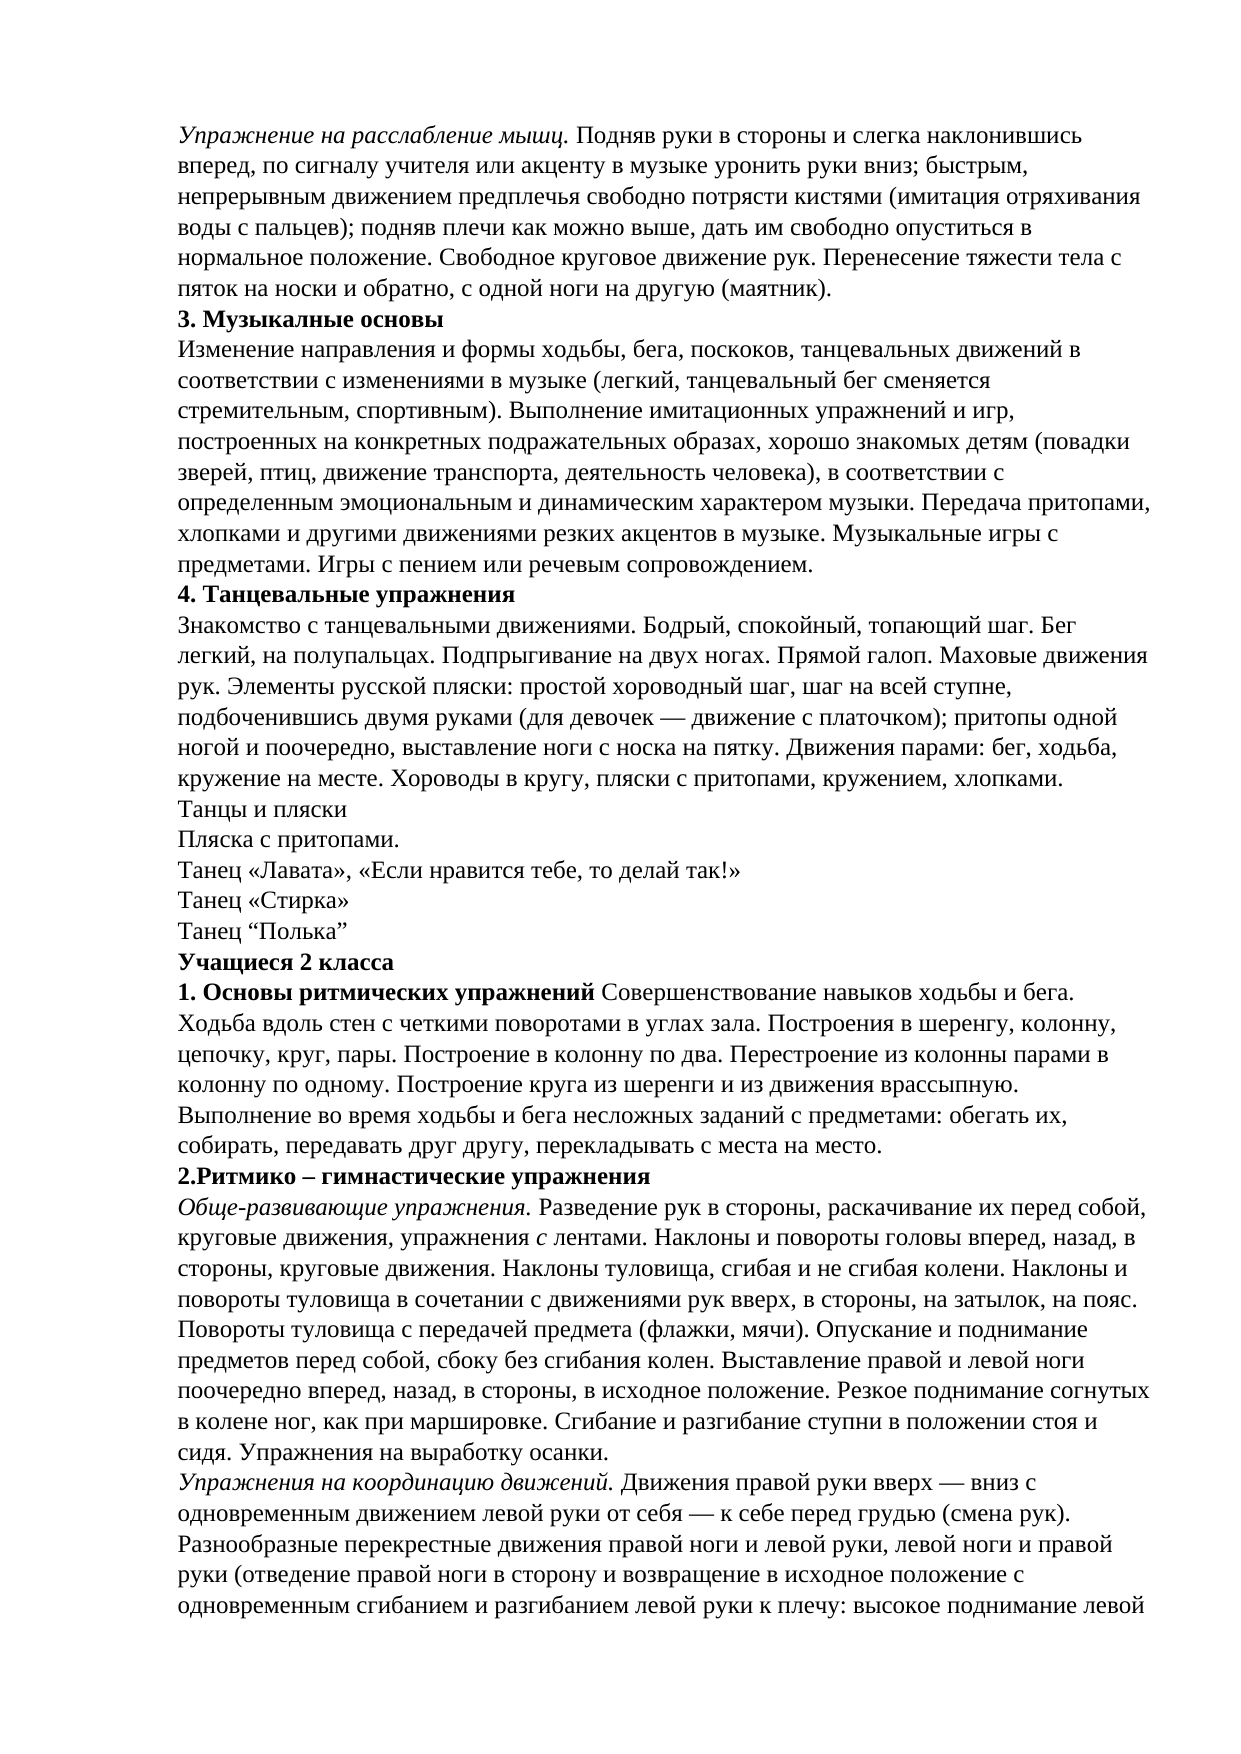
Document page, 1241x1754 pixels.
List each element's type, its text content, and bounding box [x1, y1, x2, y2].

text Обще-развивающие упражнения. Разведение рук в стороны, раскачивание их перед собой, круговые движения, упражнения с лентами. Наклоны и повороты головы вперед, назад, в стороны, круговые движения. Наклоны туловища, сгибая и не сгибая колени. Наклоны и повороты туловища в сочетании с движениями рук вверх, в стороны, на затылок, на пояс. Повороты туловища с передачей предмета (флажки, мячи). Опускание и поднимание предметов перед собой, сбоку без сгибания колен. Выставление правой и левой ноги поочередно вперед, назад, в стороны, в исходное положение. Резкое поднимание согнутых в колене ног, как при маршировке. Сгибание и разгибание ступни в положении стоя и сидя. Упражнения на выработку осанки. [177, 1190, 1152, 1466]
text Изменение направления и формы ходьбы, бега, поскоков, танцевальных движений в соответствии с изменениями в музыке (легкий, танцевальный бег сменяется стремительным, спортивным). Выполнение имитационных упражнений и игр, построенных на конкретных подражательных образах, хорошо знакомых детям (повадки зверей, птиц, движение транспорта, деятельность человека), в соответствии с определенным эмоциональным и динамическим характером музыки. Передача притопами, хлопками и другими движениями резких акцентов в музыке. Музыкальные игры с предметами. Игры с пением или речевым сопровождением. [177, 332, 1152, 577]
text 4. Танцевальные упражнения [177, 577, 1152, 608]
text Танец “Полька” [177, 914, 1152, 945]
text 2.Ритмико – гимнастические упражнения [177, 1159, 1152, 1190]
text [177, 1466, 1152, 1619]
text Танец «Стирка» [177, 884, 1152, 914]
text Знакомство с танцевальными движениями. Бодрый, спокойный, топающий шаг. Бег легкий, на полупальцах. Подпрыгивание на двух ногах. Прямой галоп. Маховые движения рук. Элементы русской пляски: простой хороводный шаг, шаг на всей ступне, подбоченившись двумя руками (для девочек — движение с платочком); притопы одной ногой и поочередно, выставление ноги с носка на пятку. Движения парами: бег, ходьба, кружение на месте. Хороводы в кругу, пляски с притопами, кружением, хлопками. [177, 608, 1152, 792]
text Танцы и пляски [177, 792, 1152, 822]
text Упражнение на расслабление мышц. Подняв руки в стороны и слегка наклонившись вперед, по сигналу учителя или акценту в музыке уронить руки вниз; быстрым, непрерывным движением предплечья свободно потрясти кистями (имитация отряхивания воды с пальцев); подняв плечи как можно выше, дать им свободно опуститься в нормальное положение. Свободное круговое движение рук. Перенесение тяжести тела с пяток на носки и обратно, с одной ноги на другую (маятник). [177, 118, 1152, 302]
text Пляска с притопами. [177, 822, 1152, 853]
text Танец «Лавата», «Если нравится тебе, то делай так!» [177, 853, 1152, 884]
text 1. Основы ритмических упражнений Совершенствование навыков ходьбы и бега. Ходьба вдоль стен с четкими поворотами в углах зала. Построения в шеренгу, колонну, цепочку, круг, пары. Построение в колонну по два. Перестроение из колонны парами в колонну по одному. Построение круга из шеренги и из движения врассыпную. Выполнение во время ходьбы и бега несложных заданий с предметами: обегать их, собирать, передавать друг другу, перекладывать с места на место. [177, 976, 1152, 1159]
text 3. Музыкалные основы [177, 302, 1152, 332]
text Учащиеся 2 класса [177, 945, 1152, 976]
